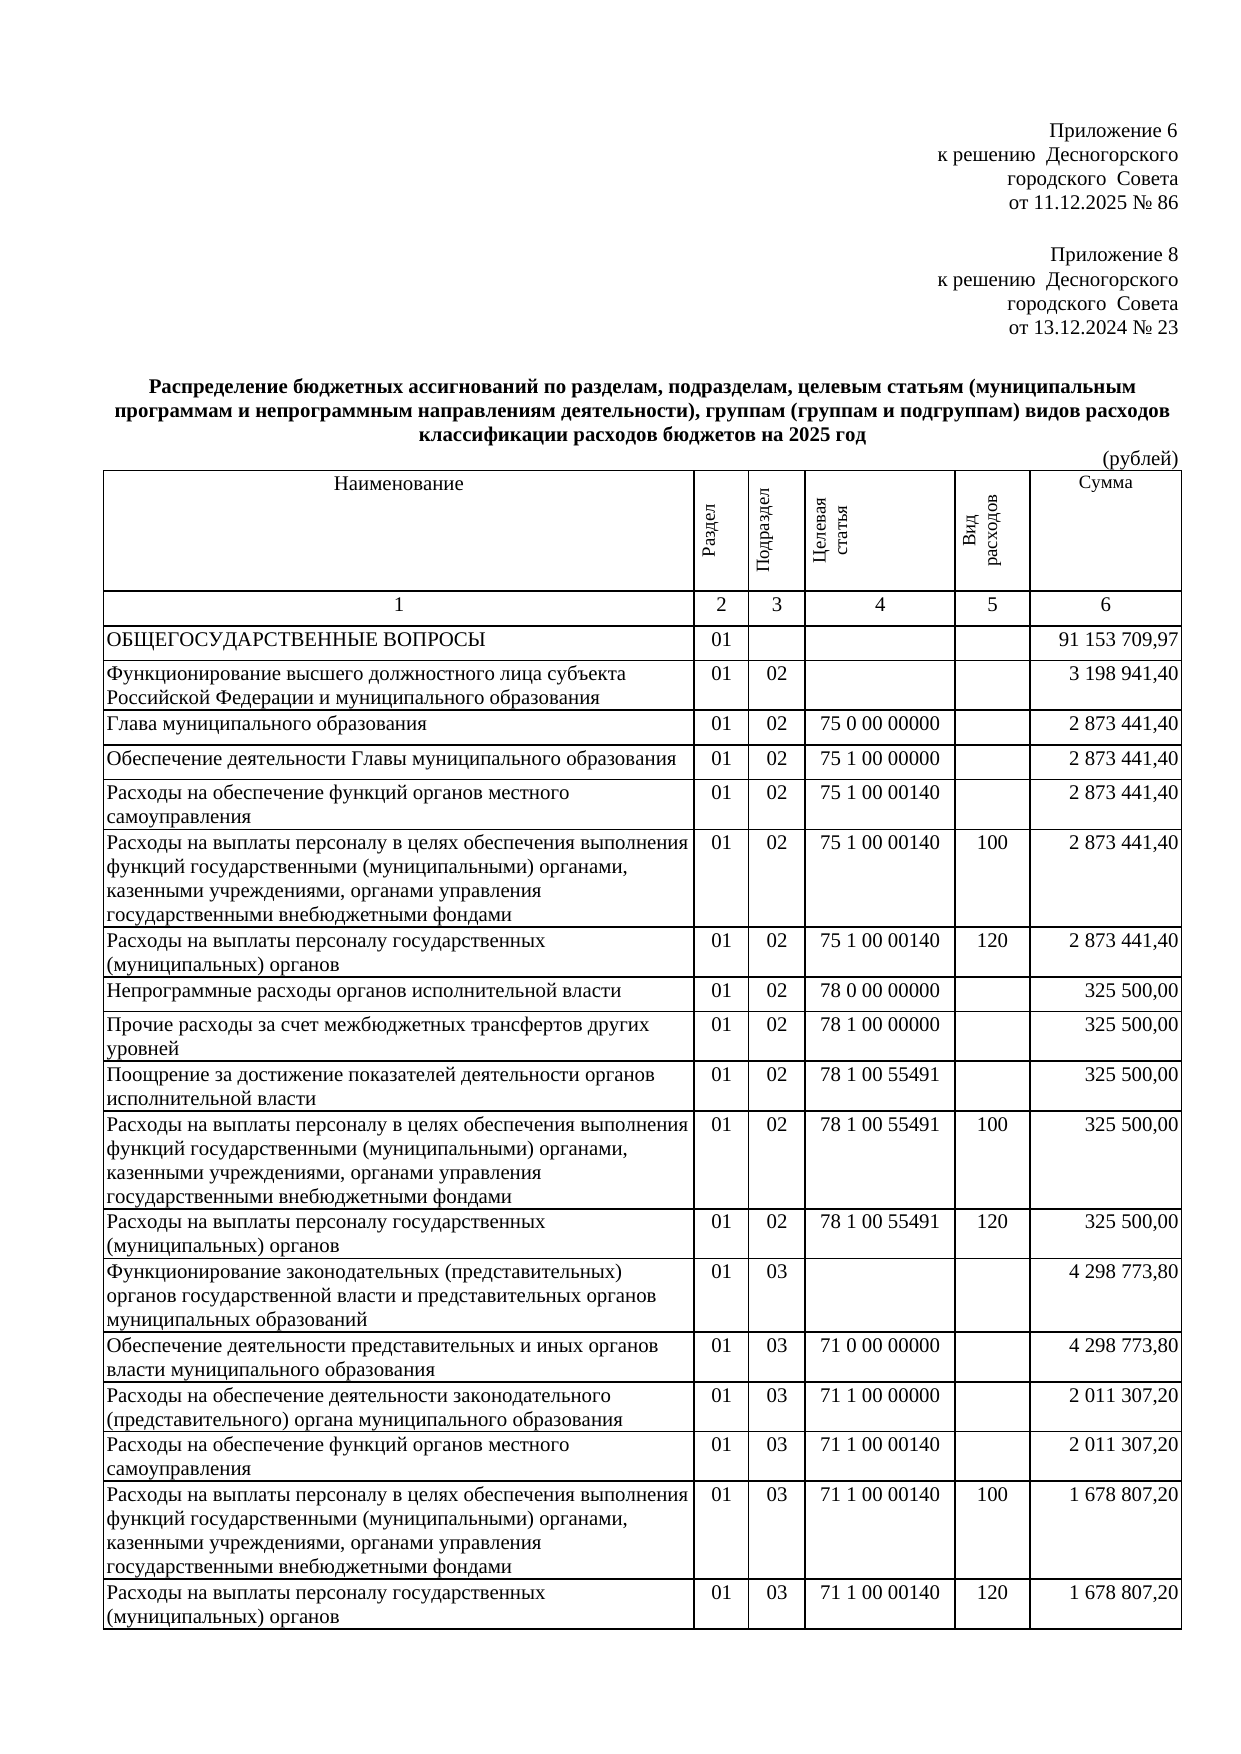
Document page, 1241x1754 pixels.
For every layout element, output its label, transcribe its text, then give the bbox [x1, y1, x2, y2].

table_cell 75 1 00 00000 [806, 746, 954, 779]
table_cell 78 1 00 00000 [806, 1012, 954, 1060]
table_cell 01 [695, 627, 748, 660]
table_cell 75 0 00 00000 [806, 711, 954, 744]
table_cell Вид расходов [956, 471, 1029, 590]
table_cell 01 [695, 746, 748, 779]
table_cell 3 [749, 592, 804, 625]
table_cell [749, 627, 804, 660]
table_cell 75 1 00 00140 [806, 780, 954, 828]
table_cell 01 [695, 1482, 748, 1578]
table_cell 100 [956, 1112, 1029, 1208]
table_cell 325 500,00 [1031, 1112, 1181, 1208]
table_cell [956, 627, 1029, 660]
table_cell 03 [749, 1432, 804, 1480]
table_cell Расходы на выплаты персоналу государственных (муниципальных) органов [104, 1210, 693, 1257]
table_cell [956, 746, 1029, 779]
table_cell 01 [695, 780, 748, 828]
table_cell 120 [956, 1210, 1029, 1257]
table_cell 01 [695, 1580, 748, 1628]
table_cell 4 298 773,80 [1031, 1333, 1181, 1381]
table_cell 3 198 941,40 [1031, 661, 1181, 709]
table_cell 01 [695, 661, 748, 709]
table_cell Прочие расходы за счет межбюджетных трансфертов других уровней [104, 1012, 693, 1060]
table_cell 03 [749, 1383, 804, 1431]
table_cell Глава муниципального образования [104, 711, 693, 744]
table_cell 71 1 00 00140 [806, 1580, 954, 1628]
table_cell 02 [749, 780, 804, 828]
table_cell 02 [749, 661, 804, 709]
table_cell [956, 1012, 1029, 1060]
table_cell 325 500,00 [1031, 1012, 1181, 1060]
table_cell 03 [749, 1333, 804, 1381]
table_cell Функционирование законодательных (представительных) органов государственной власти и представительных органов муниципальных образований [104, 1259, 693, 1331]
table_cell 1 678 807,20 [1031, 1580, 1181, 1628]
table_cell Поощрение за достижение показателей деятельности органов исполнительной власти [104, 1062, 693, 1110]
table_cell Расходы на выплаты персоналу государственных (муниципальных) органов [104, 928, 693, 976]
table_cell Наименование [104, 471, 693, 590]
table_cell 02 [749, 711, 804, 744]
table_cell Приложение 8 к решению Десногорского городского Совета от 13.12.2024 № 23 [103, 243, 1181, 374]
table_cell Расходы на выплаты персоналу государственных (муниципальных) органов [104, 1580, 693, 1628]
table_cell [806, 661, 954, 709]
table_cell 01 [695, 1259, 748, 1331]
table_cell 71 0 00 00000 [806, 1333, 954, 1381]
table_cell 78 1 00 55491 [806, 1062, 954, 1110]
table_cell 2 [695, 592, 748, 625]
table_cell 01 [695, 1383, 748, 1431]
table_cell 01 [695, 830, 748, 926]
table_cell Обеспечение деятельности представительных и иных органов власти муниципального образования [104, 1333, 693, 1381]
table_cell Подраздел [749, 471, 804, 590]
table_cell 01 [695, 1112, 748, 1208]
table_cell 2 873 441,40 [1031, 780, 1181, 828]
table_cell 75 1 00 00140 [806, 928, 954, 976]
table_cell 4 298 773,80 [1031, 1259, 1181, 1331]
table_cell 01 [695, 978, 748, 1011]
table_cell 100 [956, 830, 1029, 926]
table_cell 71 1 00 00140 [806, 1432, 954, 1480]
table_cell 2 011 307,20 [1031, 1432, 1181, 1480]
table_cell 02 [749, 1012, 804, 1060]
table_cell ОБЩЕГОСУДАРСТВЕННЫЕ ВОПРОСЫ [104, 627, 693, 660]
table_cell 01 [695, 1333, 748, 1381]
table_cell 01 [695, 711, 748, 744]
table_cell 78 1 00 55491 [806, 1112, 954, 1208]
table_cell 02 [749, 1062, 804, 1110]
table_cell 01 [695, 928, 748, 976]
table_cell [956, 780, 1029, 828]
table_cell Расходы на обеспечение функций органов местного самоуправления [104, 1432, 693, 1480]
table_cell 120 [956, 928, 1029, 976]
table_cell 75 1 00 00140 [806, 830, 954, 926]
table_cell 02 [749, 1210, 804, 1257]
table_cell 01 [695, 1432, 748, 1480]
table_cell 02 [749, 978, 804, 1011]
table_cell 325 500,00 [1031, 1210, 1181, 1257]
table_cell [806, 627, 954, 660]
table_cell Функционирование высшего должностного лица субъекта Российской Федерации и муниципального образования [104, 661, 693, 709]
table_cell 1 [104, 592, 693, 625]
table_cell 78 1 00 55491 [806, 1210, 954, 1257]
table_cell Расходы на обеспечение функций органов местного самоуправления [104, 780, 693, 828]
table_cell [956, 1383, 1029, 1431]
table_cell 2 873 441,40 [1031, 928, 1181, 976]
table_cell [956, 978, 1029, 1011]
table_cell 01 [695, 1210, 748, 1257]
table_cell [806, 1259, 954, 1331]
table_cell [956, 711, 1029, 744]
table_header Приложение 6 к решению Десногорского городского Совета от 11.12.2025 № 86 [103, 118, 1181, 242]
table_cell (рублей) [103, 446, 1181, 470]
table_cell 1 678 807,20 [1031, 1482, 1181, 1578]
table_cell 01 [695, 1062, 748, 1110]
table_cell 03 [749, 1259, 804, 1331]
table_cell 2 873 441,40 [1031, 711, 1181, 744]
table_cell Непрограммные расходы органов исполнительной власти [104, 978, 693, 1011]
table_cell 100 [956, 1482, 1029, 1578]
table_cell [956, 1259, 1029, 1331]
table_cell 2 873 441,40 [1031, 746, 1181, 779]
table_cell 71 1 00 00000 [806, 1383, 954, 1431]
table_cell [956, 1432, 1029, 1480]
table_cell [956, 1062, 1029, 1110]
table_cell Распределение бюджетных ассигнований по разделам, подразделам, целевым статьям (муниципальным программам и непрограммным направлениям деятельности), группам (группам и подгруппам) видов расходов классификации расходов бюджетов на 2025 год [103, 374, 1181, 446]
table_cell 91 153 709,97 [1031, 627, 1181, 660]
table_cell Целевая статья [806, 471, 954, 590]
table_cell 5 [956, 592, 1029, 625]
table_cell 02 [749, 928, 804, 976]
table_cell 6 [1031, 592, 1181, 625]
table_cell Обеспечение деятельности Главы муниципального образования [104, 746, 693, 779]
table_cell Расходы на обеспечение деятельности законодательного (представительного) органа муниципального образования [104, 1383, 693, 1431]
table_cell Сумма [1031, 471, 1181, 590]
table_cell 01 [695, 1012, 748, 1060]
table_cell 02 [749, 1112, 804, 1208]
table_cell 325 500,00 [1031, 1062, 1181, 1110]
table_cell 2 873 441,40 [1031, 830, 1181, 926]
table_cell [956, 1333, 1029, 1381]
table_cell 02 [749, 830, 804, 926]
table_cell 03 [749, 1482, 804, 1578]
table_cell 2 011 307,20 [1031, 1383, 1181, 1431]
table_cell 02 [749, 746, 804, 779]
table_cell Раздел [695, 471, 748, 590]
table_cell 325 500,00 [1031, 978, 1181, 1011]
table_cell 4 [806, 592, 954, 625]
table_cell 71 1 00 00140 [806, 1482, 954, 1578]
table_cell 120 [956, 1580, 1029, 1628]
table_cell 78 0 00 00000 [806, 978, 954, 1011]
table_cell [956, 661, 1029, 709]
table_cell 03 [749, 1580, 804, 1628]
